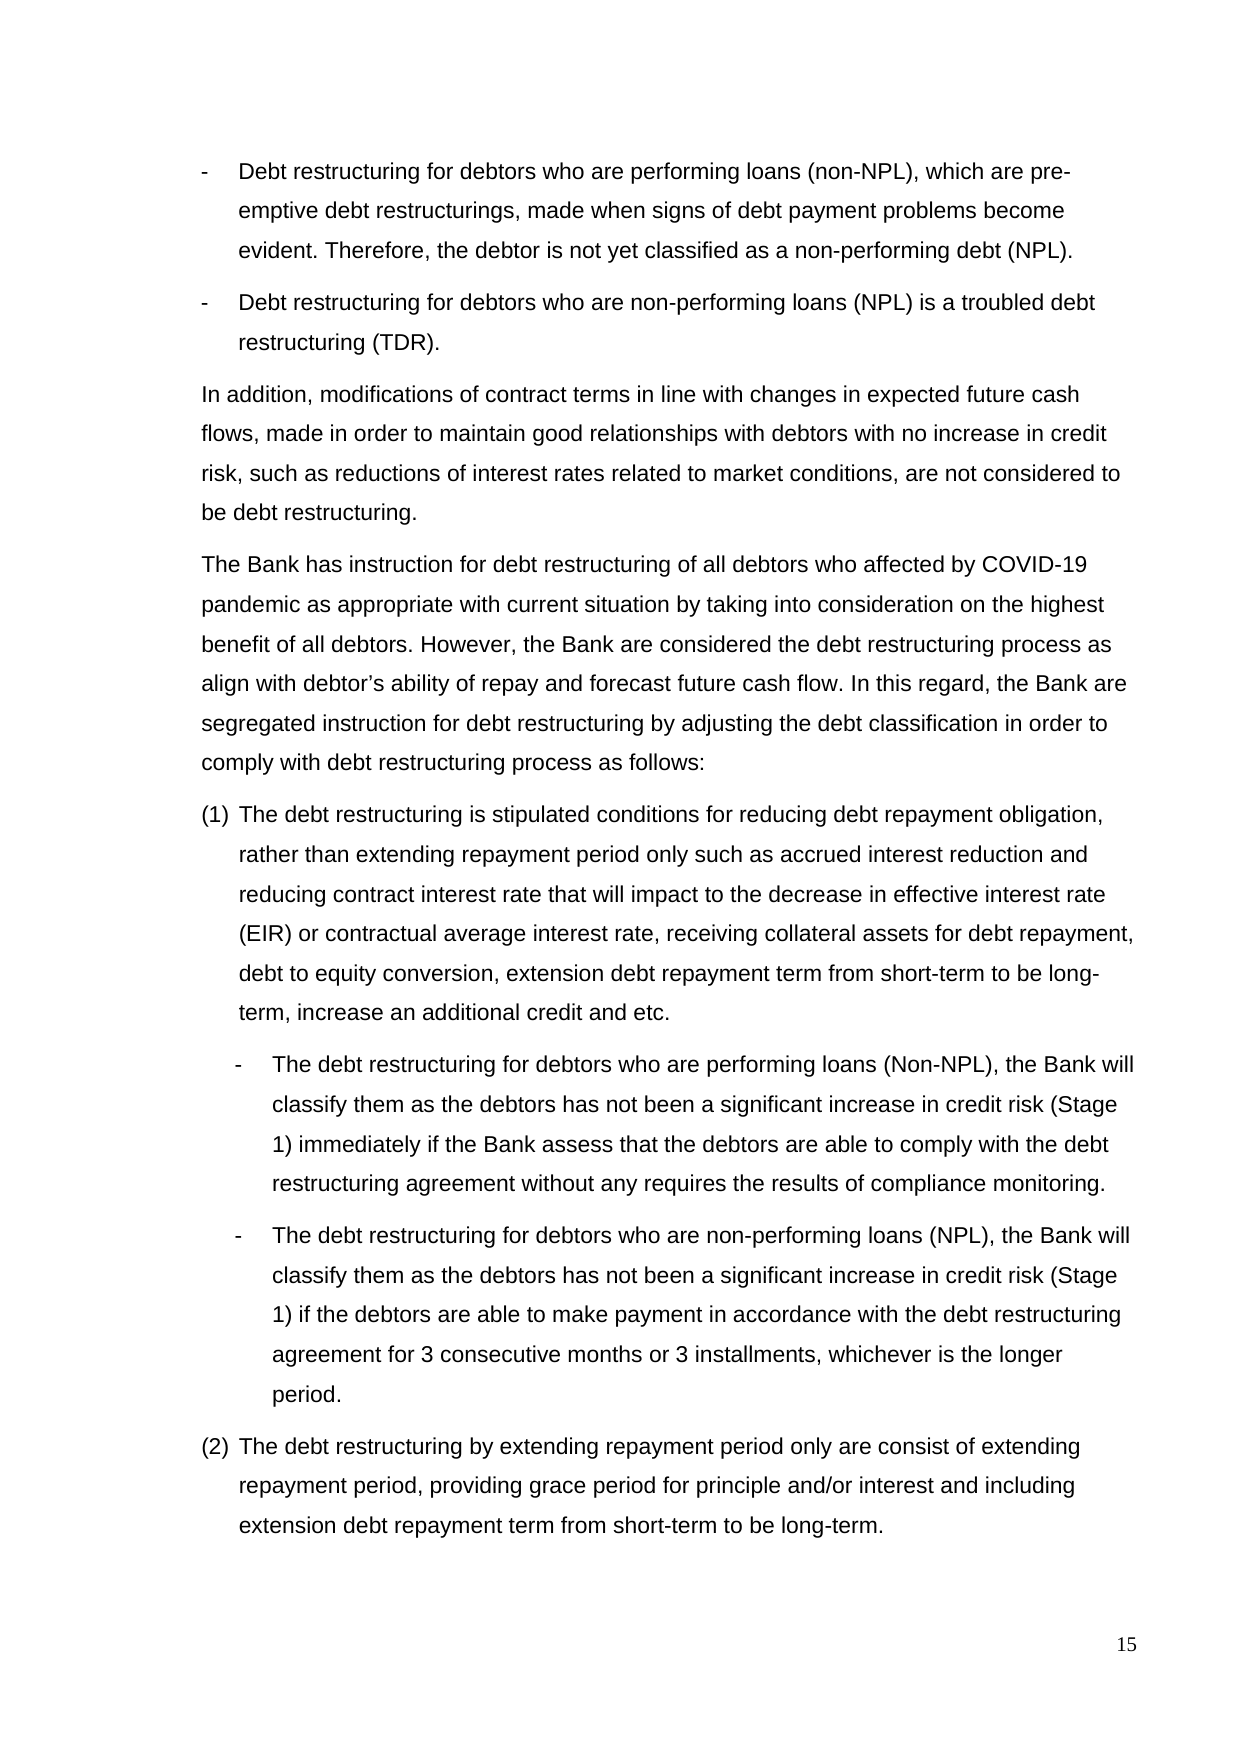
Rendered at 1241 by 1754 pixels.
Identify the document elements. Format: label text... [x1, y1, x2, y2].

list The debt restructuring for debtors who are non-performing loans (NPL), the Bank will classify them as the debtors has not been a significant increase in credit risk (Stage 1) if the debtors are able to make payment in accordance with the debt restructuring agreement for 3 consecutive months or 3 installments, whichever is the longer period. [234, 1212, 1137, 1410]
list The debt restructuring is stipulated conditions for reducing debt repayment obligation, rather than extending repayment period only such as accrued interest reduction and reducing contract interest rate that will impact to the decrease in effective interest rate (EIR) or contractual average interest rate, receiving collateral assets for debt repayment, debt to equity conversion, extension debt repayment term from short-term to be long-term, increase an additional credit and etc. [201, 791, 1137, 1029]
text In addition, modifications of contract terms in line with changes in expected future cash flows, made in order to maintain good relationships with debtors with no increase in credit risk, such as reductions of interest rates related to market conditions, are not considered to be debt restructuring. [201, 370, 1137, 529]
text - Debt restructuring for debtors who are non-performing loans (NPL) is a troubled debt restructuring (TDR). [201, 279, 1137, 358]
list The debt restructuring for debtors who are performing loans (Non-NPL), the Bank will classify them as the debtors has not been a significant increase in credit risk (Stage 1) immediately if the Bank assess that the debtors are able to comply with the debt restructuring agreement without any requires the results of compliance monitoring. [234, 1041, 1137, 1199]
list The debt restructuring by extending repayment period only are consist of extending repayment period, providing grace period for principle and/or interest and including extension debt repayment term from short-term to be long-term. [201, 1422, 1137, 1541]
text The Bank has instruction for debt restructuring of all debtors who affected by COVID-19 pandemic as appropriate with current situation by taking into consideration on the highest benefit of all debtors. However, the Bank are considered the debt restructuring process as align with debtor’s ability of repay and forecast future cash flow. In this regard, the Bank are segregated instruction for debt restructuring by adjusting the debt classification in order to comply with debt restructuring process as follows: [201, 541, 1137, 779]
text - Debt restructuring for debtors who are performing loans (non-NPL), which are pre-emptive debt restructurings, made when signs of debt payment problems become evident. Therefore, the debtor is not yet classified as a non-performing debt (NPL). [201, 147, 1137, 266]
